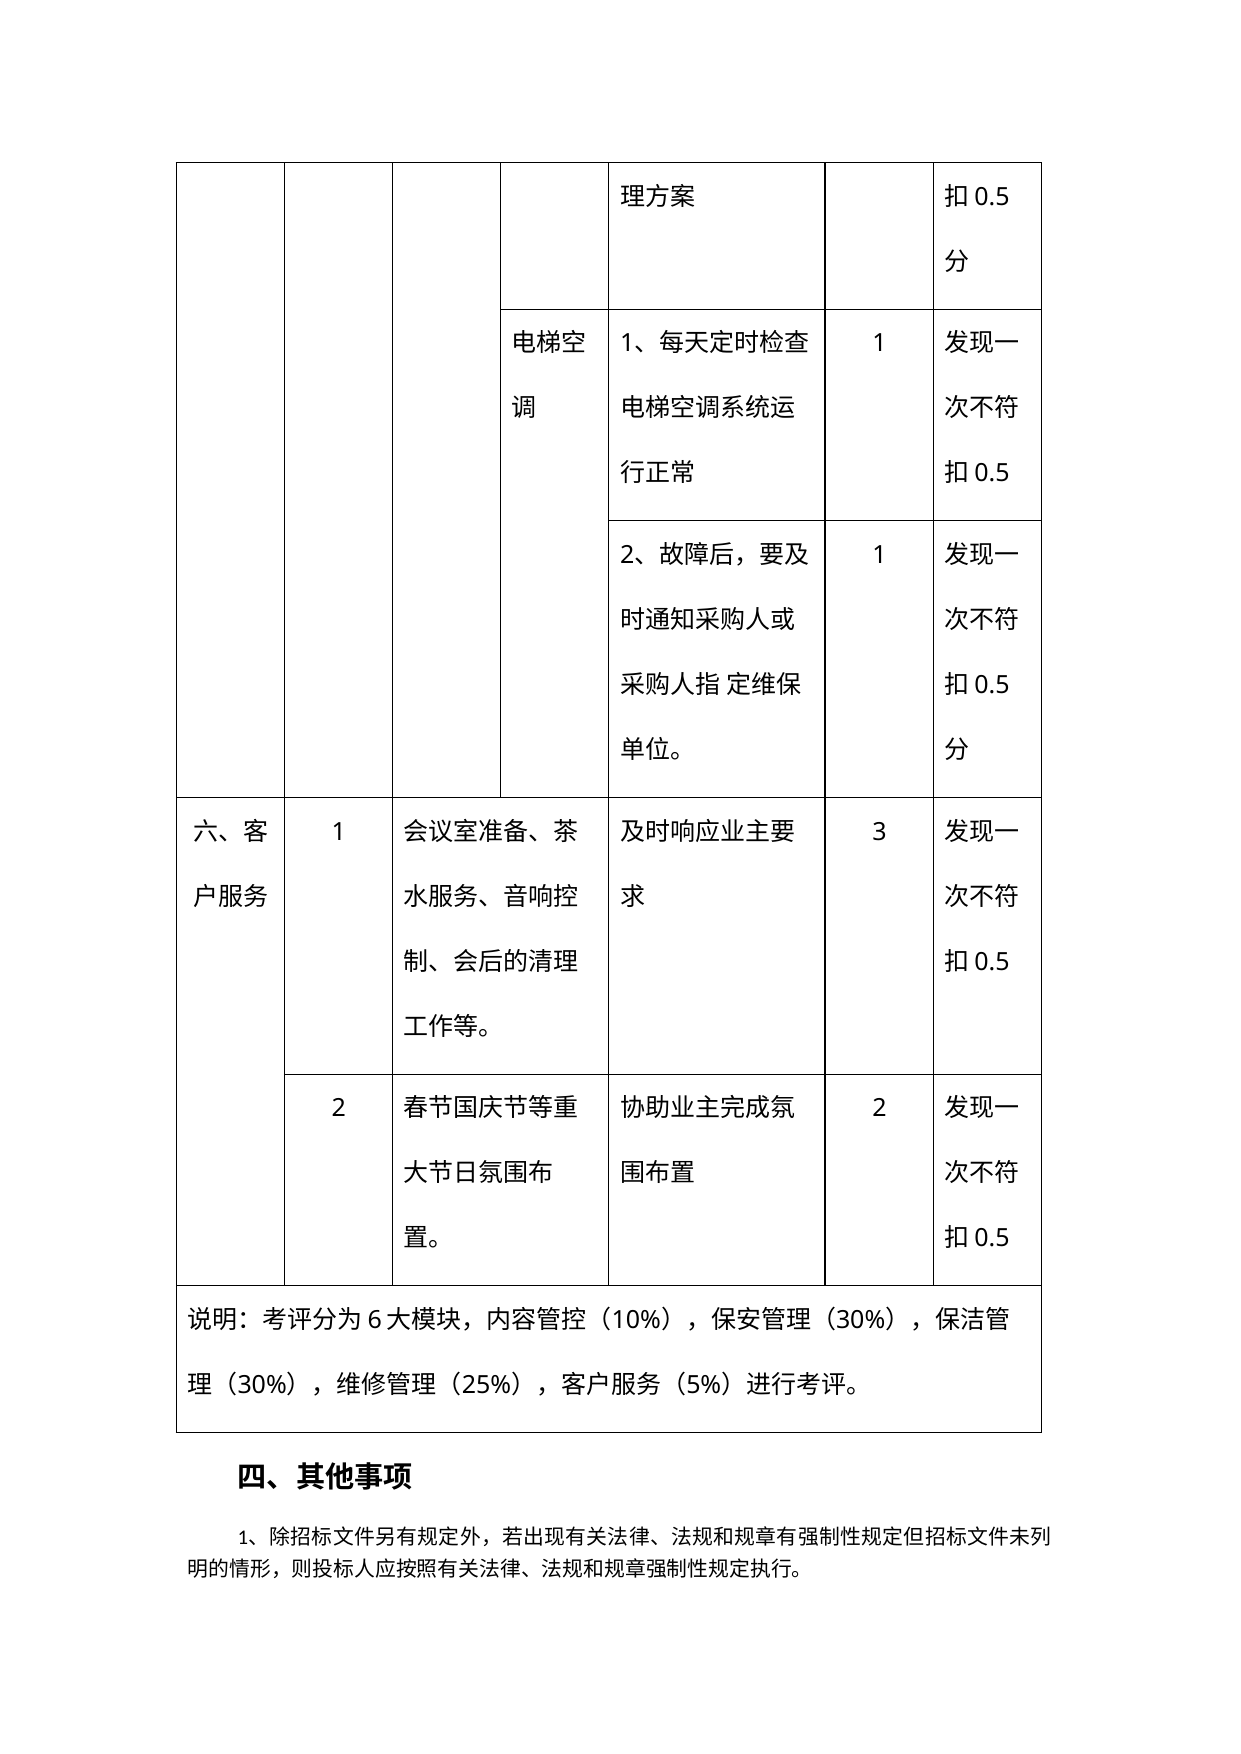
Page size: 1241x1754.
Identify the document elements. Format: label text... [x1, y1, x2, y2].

table_cell 说明：考评分为6大模块，内容管控（10%），保安管理（30%），保洁管理（30%），维修管理（25%），客户服务（5%）进行考评。 [177, 1286, 1041, 1432]
table_cell 1 [826, 310, 933, 520]
table_cell 协助业主完成氛围布置 [609, 1075, 824, 1285]
table_cell 春节国庆节等重大节日氛围布置。 [393, 1075, 608, 1285]
table_cell 1、每天定时检查电梯空调系统运行正常 [609, 310, 824, 520]
table_cell 电梯空调 [501, 310, 608, 797]
table_cell 发现一次不符扣0.5分 [934, 521, 1041, 797]
table_cell 1 [826, 163, 933, 309]
table_cell 发现一次不符扣0.5 [934, 1075, 1041, 1285]
table_cell 3 [826, 798, 933, 1074]
table_cell 发现一次不符扣0.5分 [934, 163, 1041, 309]
table_cell 及时响应业主要求 [609, 798, 824, 1074]
table_cell 1 [826, 521, 933, 797]
table_cell 2 [285, 1075, 392, 1285]
table_cell 2 [826, 1075, 933, 1285]
table_cell 发现一次不符扣0.5 [934, 798, 1041, 1074]
table_cell 发现一次不符扣0.5 [934, 310, 1041, 520]
table_cell 1 [285, 798, 392, 1074]
table_cell 2、故障后，要及时通知采购人或采购人指 定维保单位。 [609, 521, 824, 797]
text 1、除招标文件另有规定外，若出现有关法律、法规和规章有强制性规定但招标文件未列明的情形，则投标人应按照有关法律、法规和规章强制性规定执行。 [187, 1520, 1053, 1585]
text 四、其他事项 [187, 1444, 1053, 1509]
table_cell 3、制订中央空调发生故障应急处理方案 [609, 163, 824, 309]
table_cell 六、客户服务 [177, 798, 284, 1285]
table_cell 会议室准备、茶水服务、音响控制、会后的清理工作等。 [393, 798, 608, 1074]
